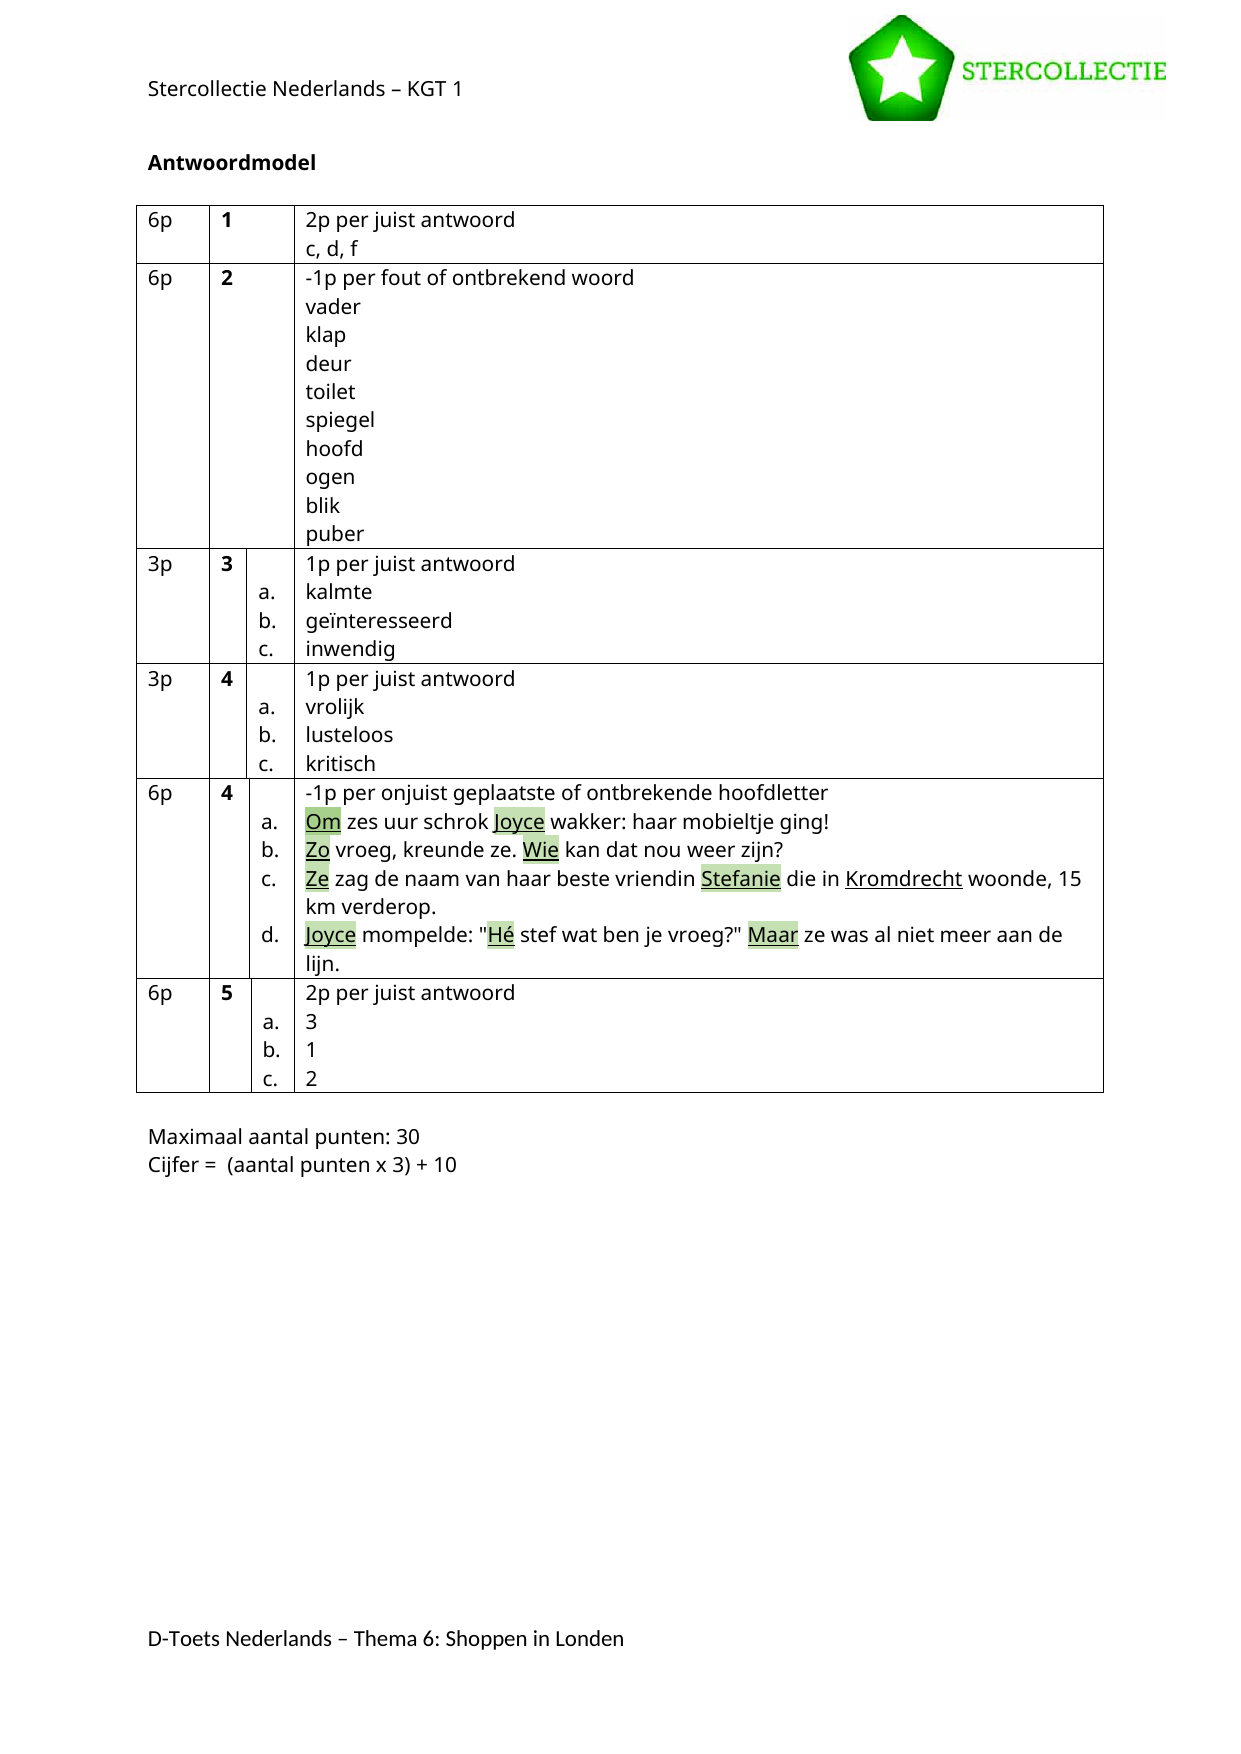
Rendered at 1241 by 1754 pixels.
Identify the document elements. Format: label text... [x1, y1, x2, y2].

table_cell 6p [137, 264, 209, 548]
table_cell a. b. c. [247, 664, 294, 777]
table_cell 6p [137, 979, 209, 1092]
table_cell a. b. c. d. [250, 779, 294, 977]
table_cell 2p per juist antwoord 3 1 2 [295, 979, 1103, 1092]
table_cell -1p per onjuist geplaatste of ontbrekende hoofdletter Om zes uur schrok Joyce wakker: haar mobieltje ging! Zo vroeg, kreunde ze. Wie kan dat nou weer zijn? Ze zag de naam van haar beste vriendin Stefanie die in Kromdrecht woonde, 15 km verderop. Joyce mompelde: "Hé stef wat ben je vroeg?" Maar ze was al niet meer aan de lijn. [295, 779, 1103, 977]
table_cell 2 [210, 264, 294, 548]
table_cell 6p [137, 779, 209, 977]
table_cell 3p [137, 664, 209, 777]
text Antwoordmodel [148, 148, 1093, 176]
table_header 6p [137, 206, 209, 262]
table_cell -1p per fout of ontbrekend woord vader klap deur toilet spiegel hoofd ogen blik puber [295, 264, 1103, 548]
table_cell 4 [210, 779, 249, 977]
table_cell a. b. c. [247, 549, 294, 663]
table_cell 3p [137, 549, 209, 663]
picture [848, 15, 1166, 121]
text Cijfer = (aantal punten x 3) + 10 [148, 1150, 1093, 1179]
text Maximaal aantal punten: 30 [148, 1122, 1093, 1150]
table_cell 5 [210, 979, 251, 1092]
table_cell 1p per juist antwoord vrolijk lusteloos kritisch [295, 664, 1103, 777]
table_cell 4 [210, 664, 246, 777]
table_cell a. b. c. [252, 979, 294, 1092]
table_cell 1p per juist antwoord kalmte geïnteresseerd inwendig [295, 549, 1103, 663]
table_header 1 [210, 206, 294, 262]
table_cell 3 [210, 549, 246, 663]
table_header 2p per juist antwoord c, d, f [295, 206, 1103, 262]
